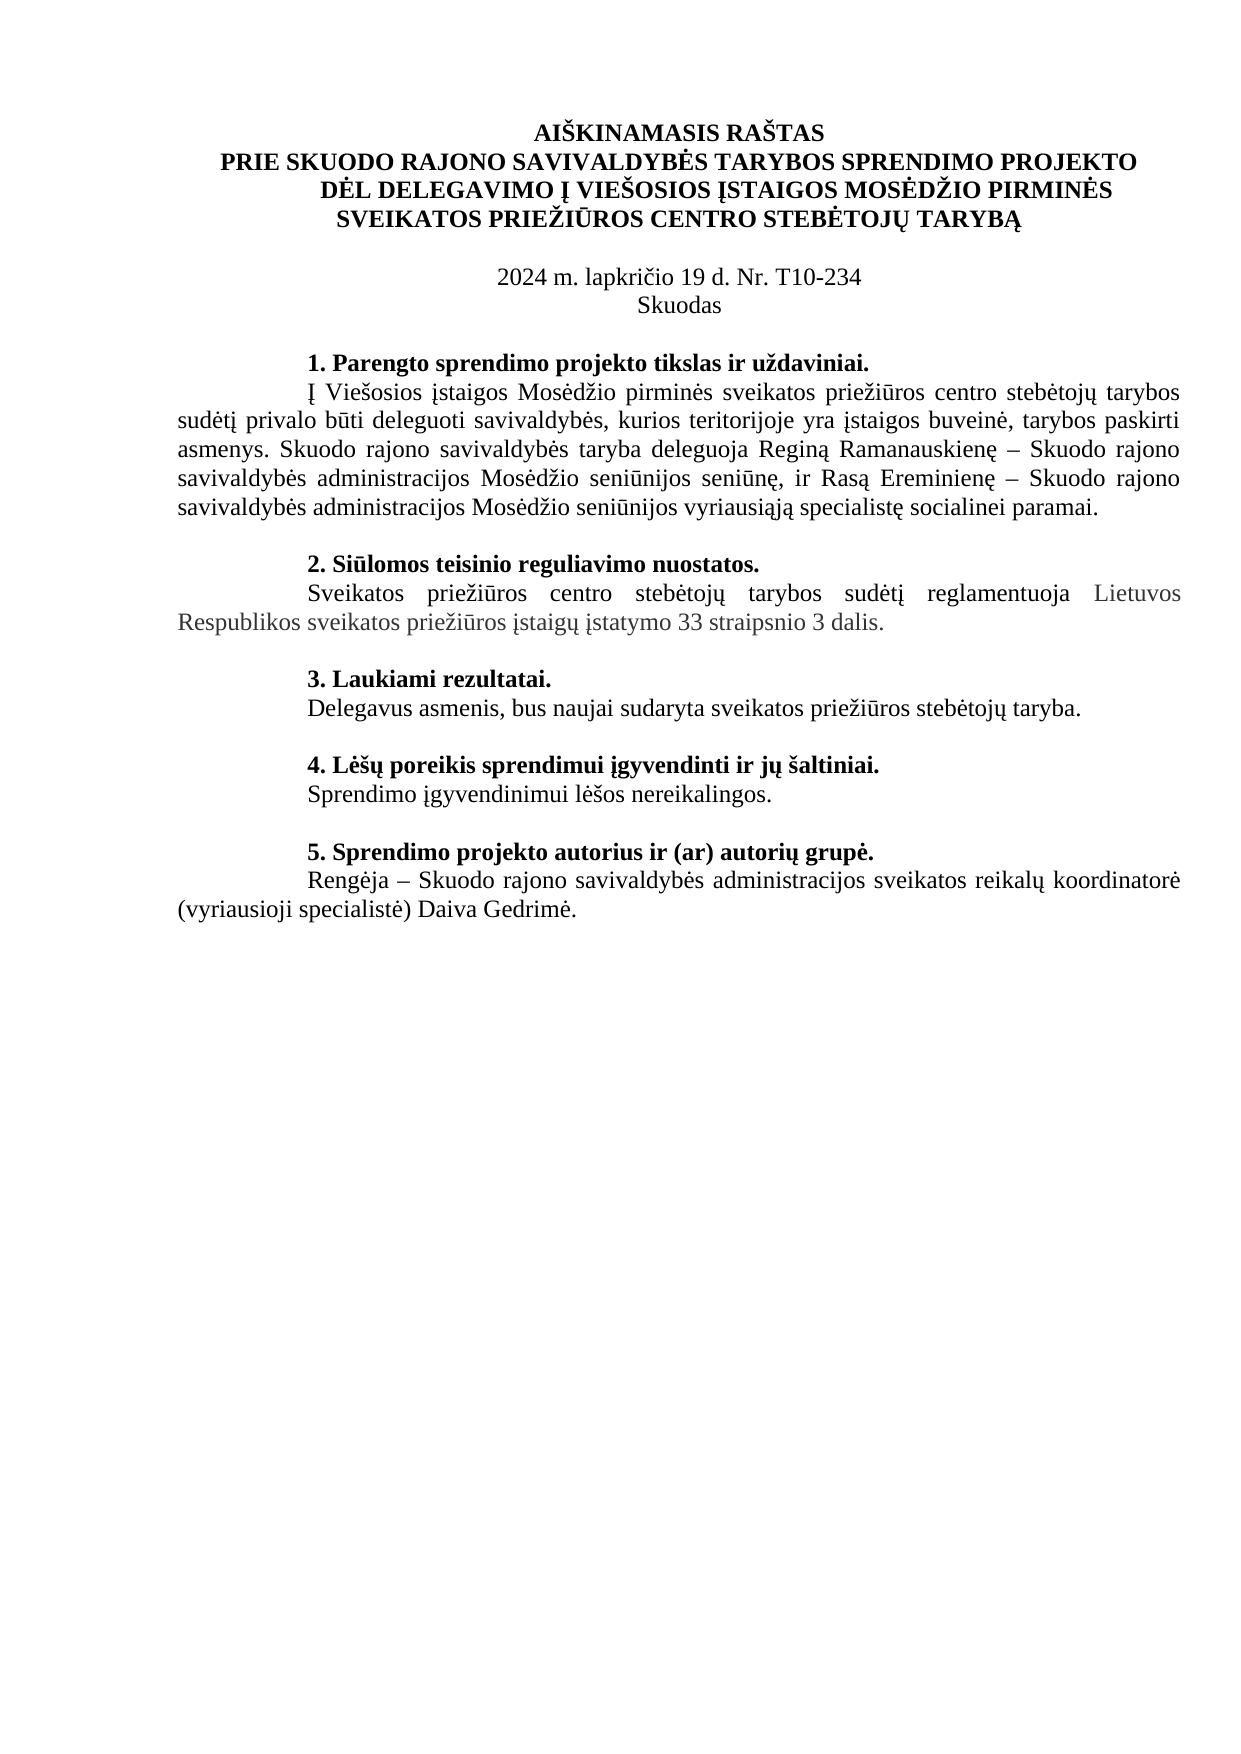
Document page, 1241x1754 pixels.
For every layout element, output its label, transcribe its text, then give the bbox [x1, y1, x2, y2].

text Sprendimo įgyvendinimui lėšos nereikalingos. [177, 779, 1181, 808]
text DĖL DELEGAVIMO Į VIEŠOSIOS ĮSTAIGOS MOSĖDŽIO PIRMINĖS SVEIKATOS PRIEŽIŪROS CENTRO STEBĖTOJŲ TARYBĄ [177, 176, 1181, 233]
text 1. Parengto sprendimo projekto tikslas ir uždaviniai. [177, 348, 1181, 377]
text Skuodas [177, 291, 1181, 319]
text Sveikatos priežiūros centro stebėtojų tarybos sudėtį reglamentuoja Lietuvos Respublikos sveikatos priežiūros įstaigų įstatymo 33 straipsnio 3 dalis. [177, 578, 1181, 636]
text Į Viešosios įstaigos Mosėdžio pirminės sveikatos priežiūros centro stebėtojų tarybos sudėtį privalo būti deleguoti savivaldybės, kurios teritorijoje yra įstaigos buveinė, tarybos paskirti asmenys. Skuodo rajono savivaldybės taryba deleguoja Reginą Ramanauskienę – Skuodo rajono savivaldybės administracijos Mosėdžio seniūnijos seniūnę, ir Rasą Ereminienę – Skuodo rajono savivaldybės administracijos Mosėdžio seniūnijos vyriausiąją specialistę socialinei paramai. [177, 377, 1181, 521]
text 3. Laukiami rezultatai. [177, 664, 1181, 693]
text 4. Lėšų poreikis sprendimui įgyvendinti ir jų šaltiniai. [177, 751, 1181, 779]
text 2. Siūlomos teisinio reguliavimo nuostatos. [177, 549, 1181, 578]
text 5. Sprendimo projekto autorius ir (ar) autorių grupė. [177, 837, 1181, 866]
text AIŠKINAMASIS RAŠTAS [177, 118, 1181, 147]
text Delegavus asmenis, bus naujai sudaryta sveikatos priežiūros stebėtojų taryba. [177, 693, 1181, 722]
text Rengėja – Skuodo rajono savivaldybės administracijos sveikatos reikalų koordinatorė (vyriausioji specialistė) Daiva Gedrimė. [177, 866, 1181, 923]
text PRIE SKUODO RAJONO SAVIVALDYBĖS TARYBOS SPRENDIMO PROJEKTO [177, 147, 1181, 176]
text 2024 m. lapkričio 19 d. Nr. T10-234 [177, 262, 1181, 291]
